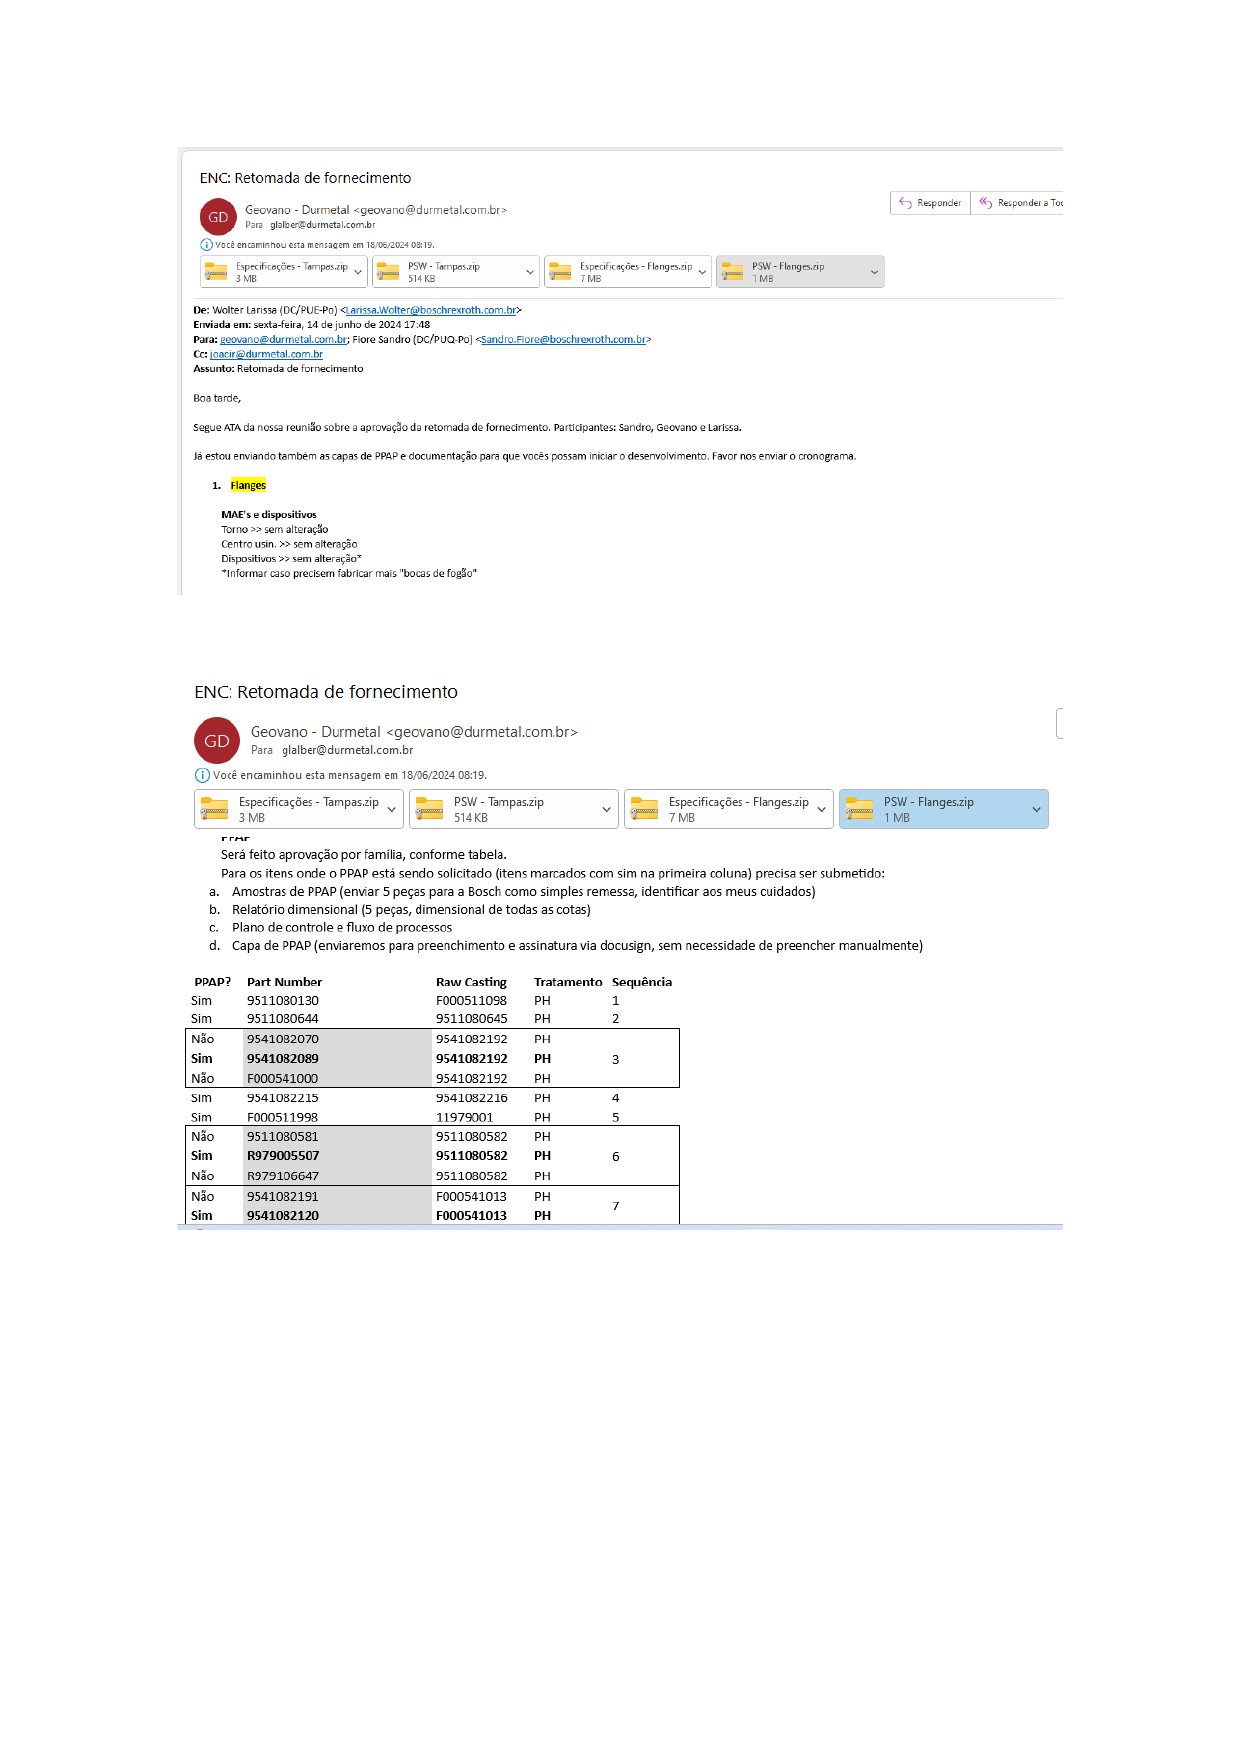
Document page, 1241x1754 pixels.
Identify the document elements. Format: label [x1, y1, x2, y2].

picture [177, 660, 1063, 1230]
picture [177, 147, 1063, 595]
